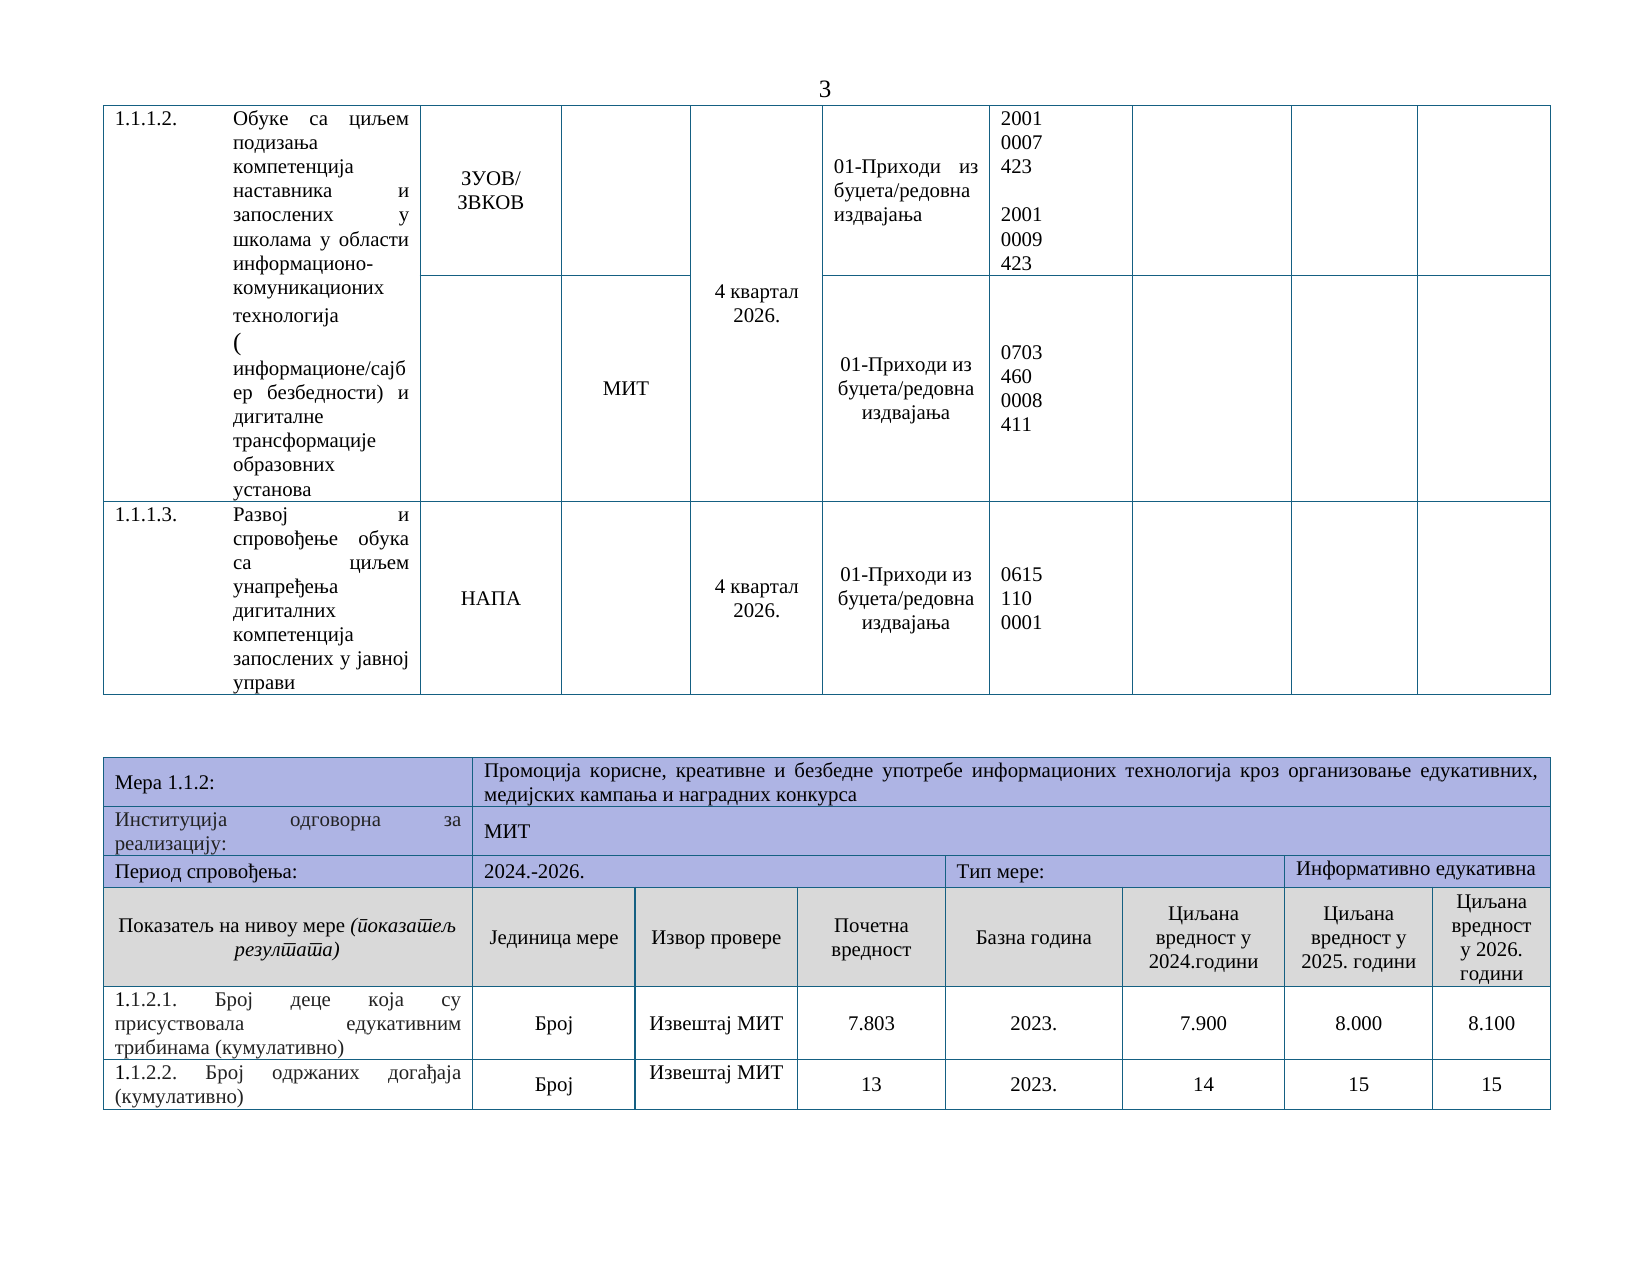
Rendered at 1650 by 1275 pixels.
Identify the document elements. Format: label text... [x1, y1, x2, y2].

table_cell 4 квартал 2026. [691, 502, 822, 694]
table_cell Базна година [946, 888, 1122, 986]
table_cell Извештај МИТ [636, 1060, 797, 1108]
table_cell 0703 460 0008 411 [990, 276, 1132, 501]
table_cell 01-Приходи из буџета/редовна издвајања [823, 276, 989, 501]
table_cell 2023. [946, 1060, 1122, 1108]
table_cell 8.000 [1285, 987, 1432, 1059]
table_cell Институција одговорна за реализацију: [104, 807, 472, 855]
table_cell Период спровођења: [104, 856, 472, 887]
table_cell Развој и спровођење обука са циљем унапређења дигиталних компетенција запослених у јавној управи [222, 502, 420, 694]
table_cell Почетна вредност [798, 888, 945, 986]
table_cell 14 [1123, 1060, 1284, 1108]
table_cell 01-Приходи из буџета/редовна издвајања [823, 502, 989, 694]
table_cell [1292, 502, 1417, 694]
table_cell 1.1.1.3. [104, 502, 222, 694]
table_cell Број [473, 987, 634, 1059]
table_cell МИТ [473, 807, 1550, 855]
table_cell Показатељ на нивоу мере (показатељ резултата) [104, 888, 472, 986]
table_cell Јединица мере [473, 888, 634, 986]
table_cell 2024.-2026. [473, 856, 945, 887]
table_cell 7.900 [1123, 987, 1284, 1059]
table_cell 2001 0007 423 2001 0009 423 [990, 106, 1132, 274]
table_cell 1.1.1.2. [104, 106, 222, 501]
table_cell Циљана вредност у 2025. години [1285, 888, 1432, 986]
table_cell 4 квартал 2026. [691, 106, 822, 501]
table_cell [562, 106, 690, 274]
table_cell ЗУОВ/ЗВКОВ [421, 106, 561, 274]
table_header Мера 1.1.2: [104, 758, 472, 806]
table_cell [421, 276, 561, 501]
table_header Промоција корисне, креативне и безбедне употребе информационих технологија кроз организовање едукативних, медијских кампања и наградних конкурса [473, 758, 1550, 806]
table_cell 01-Приходи из буџета/редовна издвајања [823, 106, 989, 274]
table_cell 15 [1285, 1060, 1432, 1108]
table_cell Извештај МИТ [636, 987, 797, 1059]
table_cell [1418, 276, 1550, 501]
table_cell [1133, 502, 1291, 694]
table_cell Тип мере: [946, 856, 1284, 887]
table_cell НАПА [421, 502, 561, 694]
table_cell 15 [1433, 1060, 1550, 1108]
table_cell 2023. [946, 987, 1122, 1059]
table_cell [1133, 106, 1291, 274]
table_cell 0615 110 0001 [990, 502, 1132, 694]
table_cell 1.1.2.1. Број деце која су присуствовала едукативним трибинама (кумулативно) [104, 987, 472, 1059]
table_cell 7.803 [798, 987, 945, 1059]
table_cell 1.1.2.2. Број одржаних догађаја (кумулативно) [104, 1060, 472, 1108]
table_cell Циљана вредност у 2026. години [1433, 888, 1550, 986]
table_cell [1133, 276, 1291, 501]
table_cell 8.100 [1433, 987, 1550, 1059]
table_cell [1418, 106, 1550, 274]
table_cell Извор провере [636, 888, 797, 986]
table_cell [1292, 106, 1417, 274]
table_cell Циљана вредност у 2024.години [1123, 888, 1284, 986]
table_cell [1292, 276, 1417, 501]
table_cell Обуке са циљем подизања компетенција наставника и запослених у школама у области информационо-комуникационих технологија (информационе/сајбер безбедности) и дигиталне трансформације образовних установа [222, 106, 420, 501]
table_cell МИТ [562, 276, 690, 501]
table_cell 13 [798, 1060, 945, 1108]
table_cell Информативно едукативна [1285, 856, 1550, 887]
table_cell [1418, 502, 1550, 694]
table_cell [562, 502, 690, 694]
table_cell Број [473, 1060, 634, 1108]
